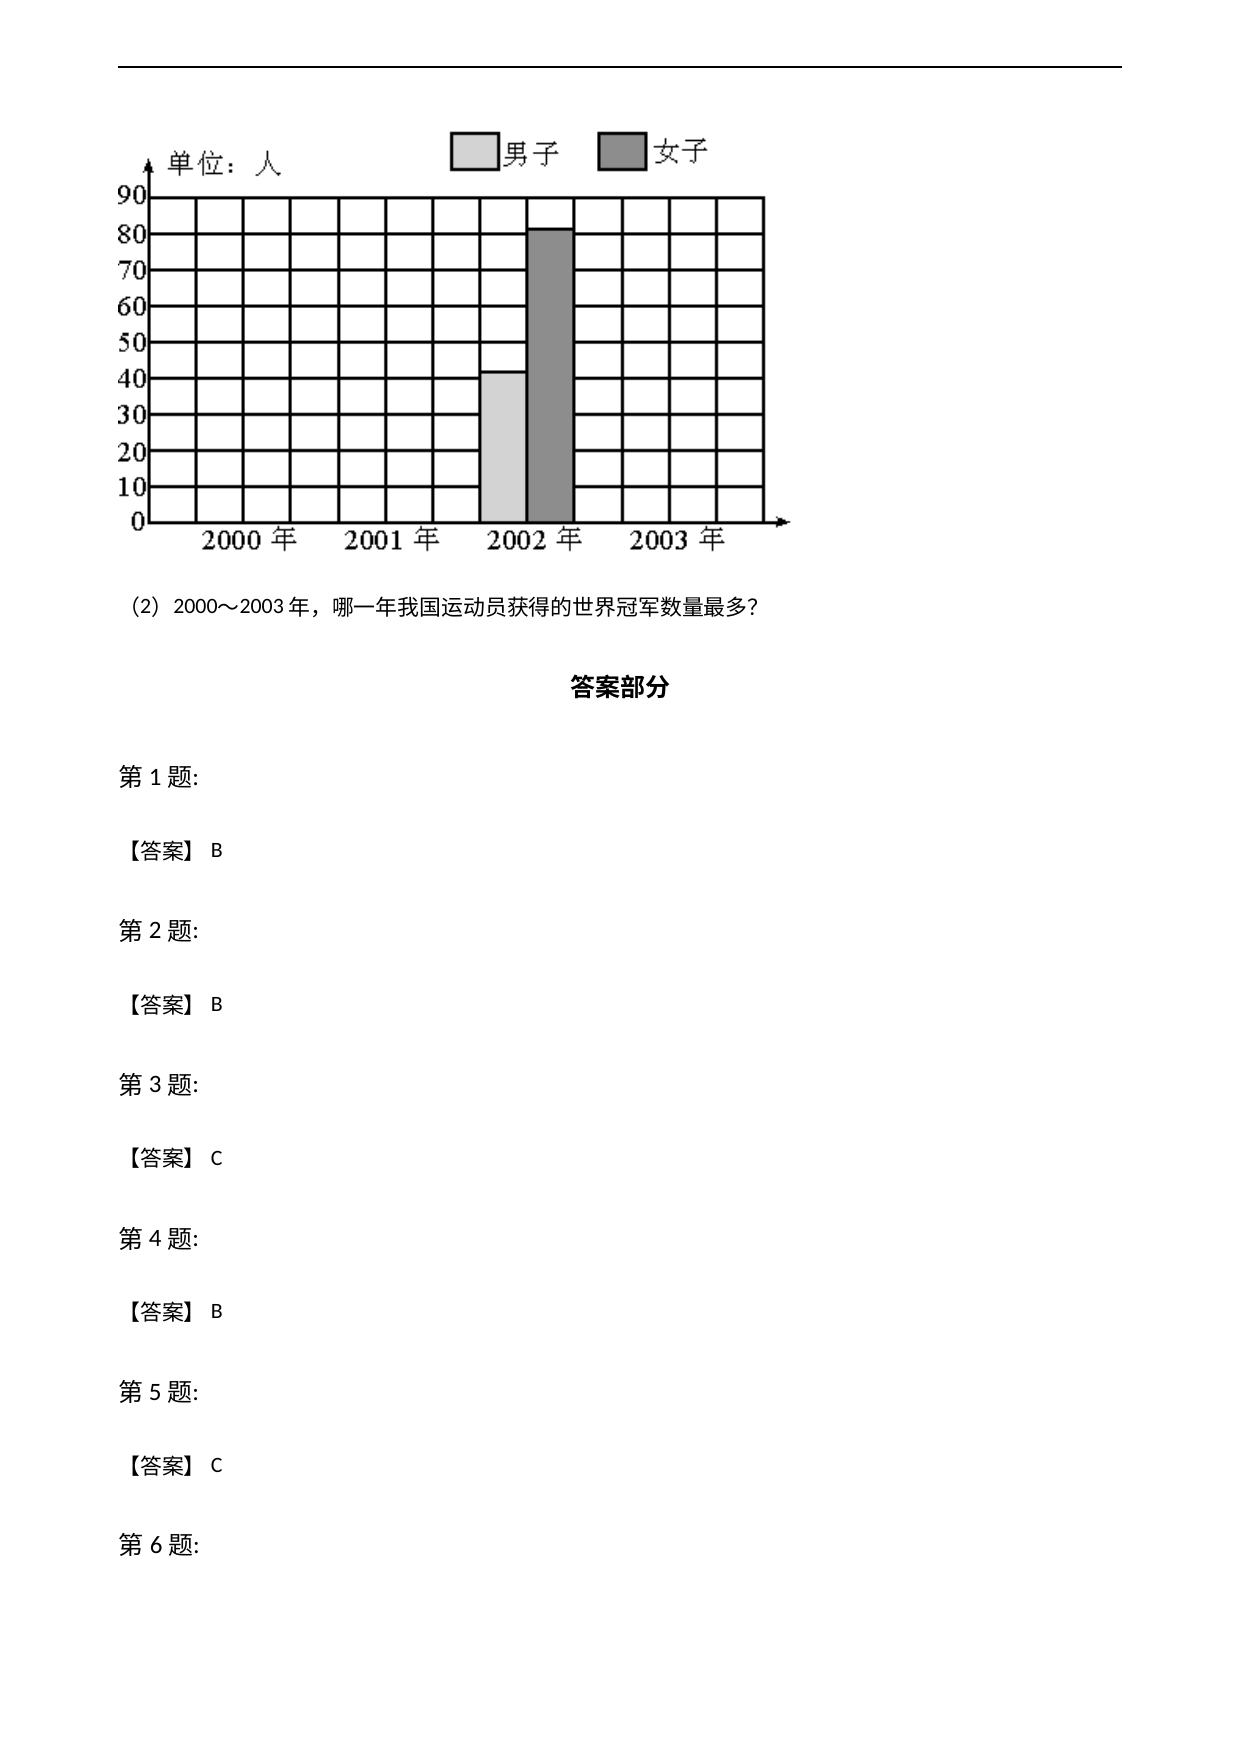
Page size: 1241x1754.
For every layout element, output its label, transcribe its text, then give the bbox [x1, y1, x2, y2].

text 【答案】 C [118, 1448, 1122, 1481]
text （2）2000～2003年，哪一年我国运动员获得的世界冠军数量最多？ [118, 590, 1122, 622]
text 第 4 题: [118, 1205, 1122, 1270]
text 第 1 题: [118, 743, 1122, 808]
text 【答案】 B [118, 833, 1122, 866]
text 第 2 题: [118, 897, 1122, 962]
text 答案部分 [118, 653, 1122, 718]
text 第 6 题: [118, 1512, 1122, 1577]
text 第 5 题: [118, 1358, 1122, 1423]
text 第 3 题: [118, 1051, 1122, 1116]
picture [118, 129, 803, 556]
text 【答案】 C [118, 1141, 1122, 1173]
text 【答案】 B [118, 1295, 1122, 1327]
text 【答案】 B [118, 987, 1122, 1020]
